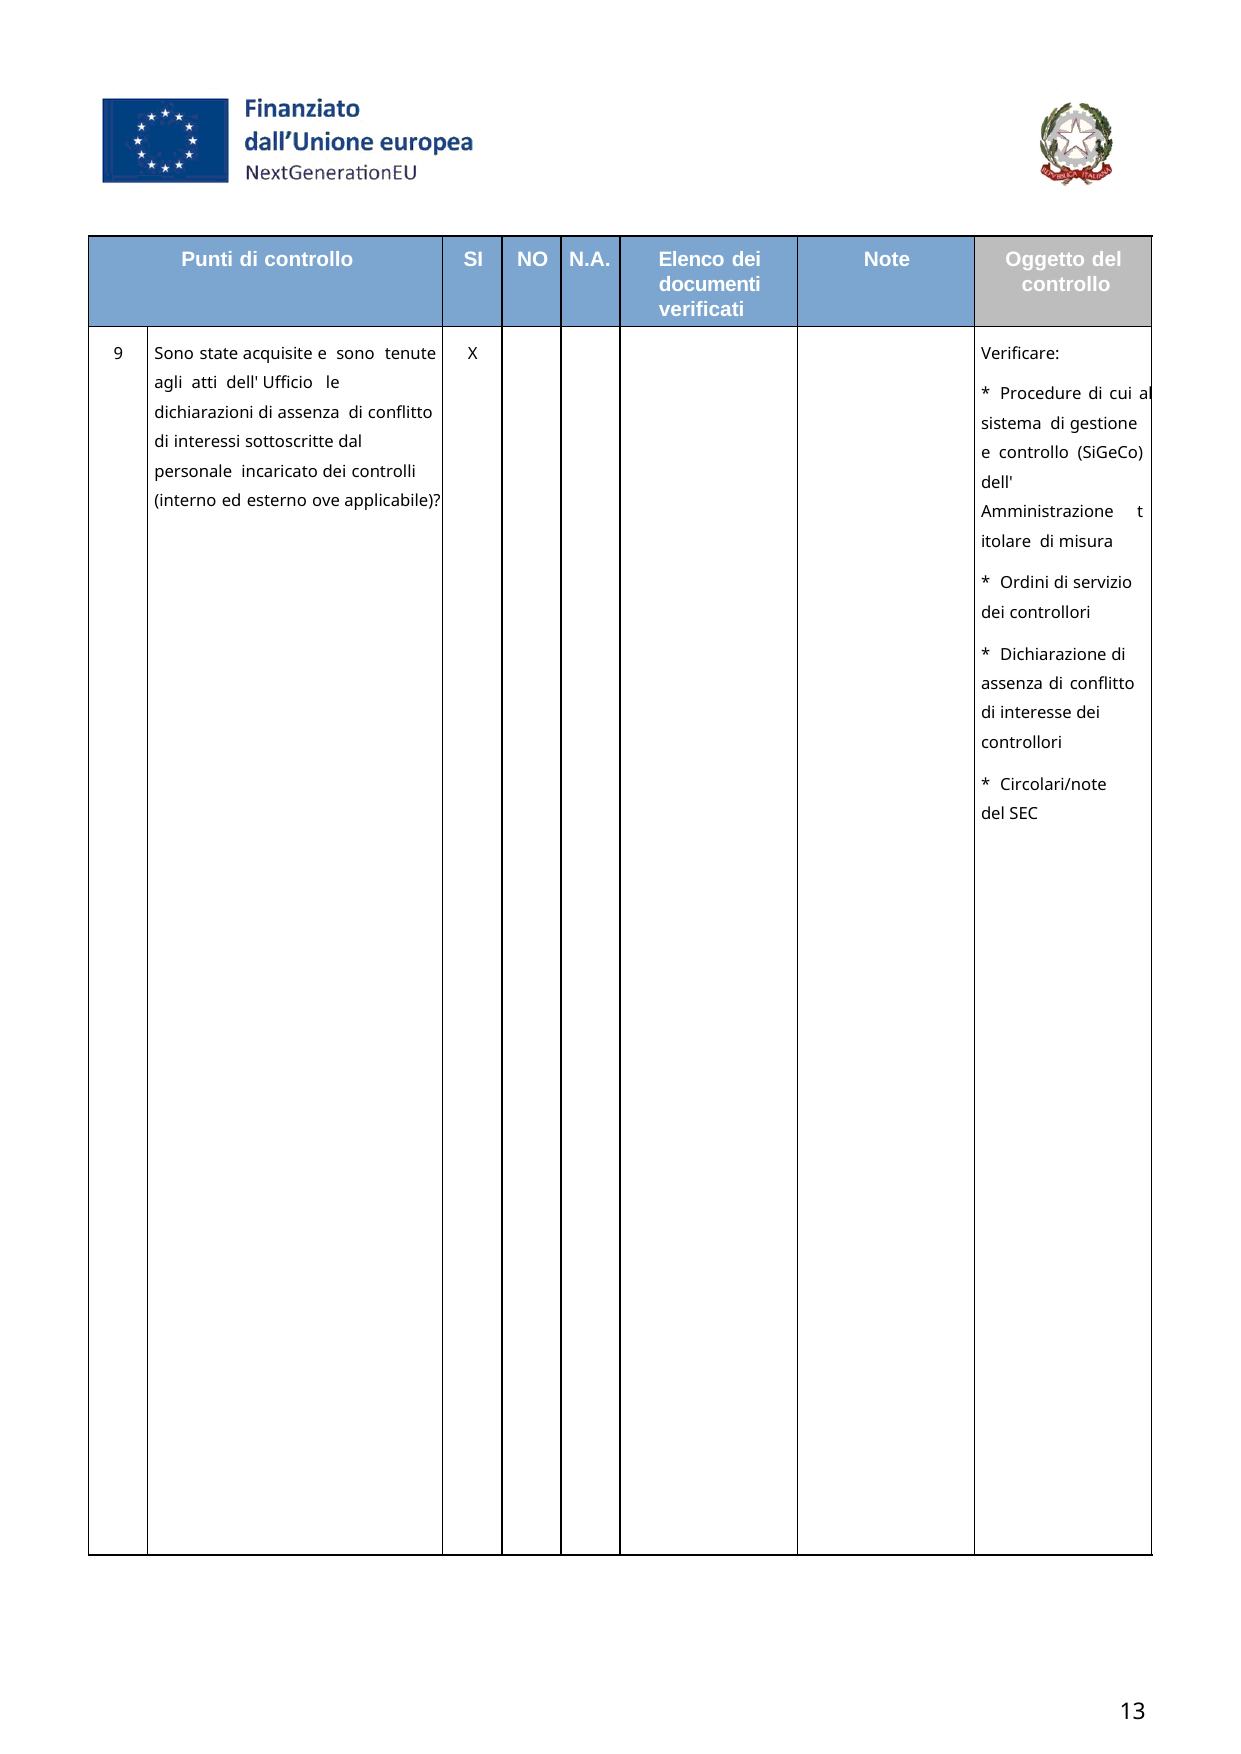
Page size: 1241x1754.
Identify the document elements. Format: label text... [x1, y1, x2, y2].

table_cell Sono state acquisite e sono tenute agli atti dell' Ufficio le dichiarazioni di assenza di conflitto di interessi sottoscritte dal personale incaricato dei controlli (interno ed esterno ove applicabile)? [148, 327, 442, 1554]
table_cell [562, 327, 619, 1554]
table_header N.A. [562, 237, 619, 326]
table_cell X [443, 327, 501, 1554]
table_cell 9 [89, 327, 147, 1554]
table_header Punti di controllo [89, 237, 442, 326]
table_header Note [798, 237, 974, 326]
table_cell [621, 327, 797, 1554]
table_header Oggetto del controllo [975, 237, 1151, 326]
picture [1038, 88, 1127, 187]
picture [101, 88, 474, 185]
table_cell Verificare: Procedure di cui al sistema di gestione e controllo (SiGeCo) dell' Amministrazione t itolare di misura Ordini di servizio dei controllori Dichiarazione di assenza di conflitto di interesse dei controllori Circolari/note del SEC [975, 327, 1151, 1554]
table_cell [503, 327, 560, 1554]
table_header SI [443, 237, 501, 326]
table_header NO [503, 237, 560, 326]
table_header Elenco dei documenti verificati [621, 237, 797, 326]
table_cell [798, 327, 974, 1554]
